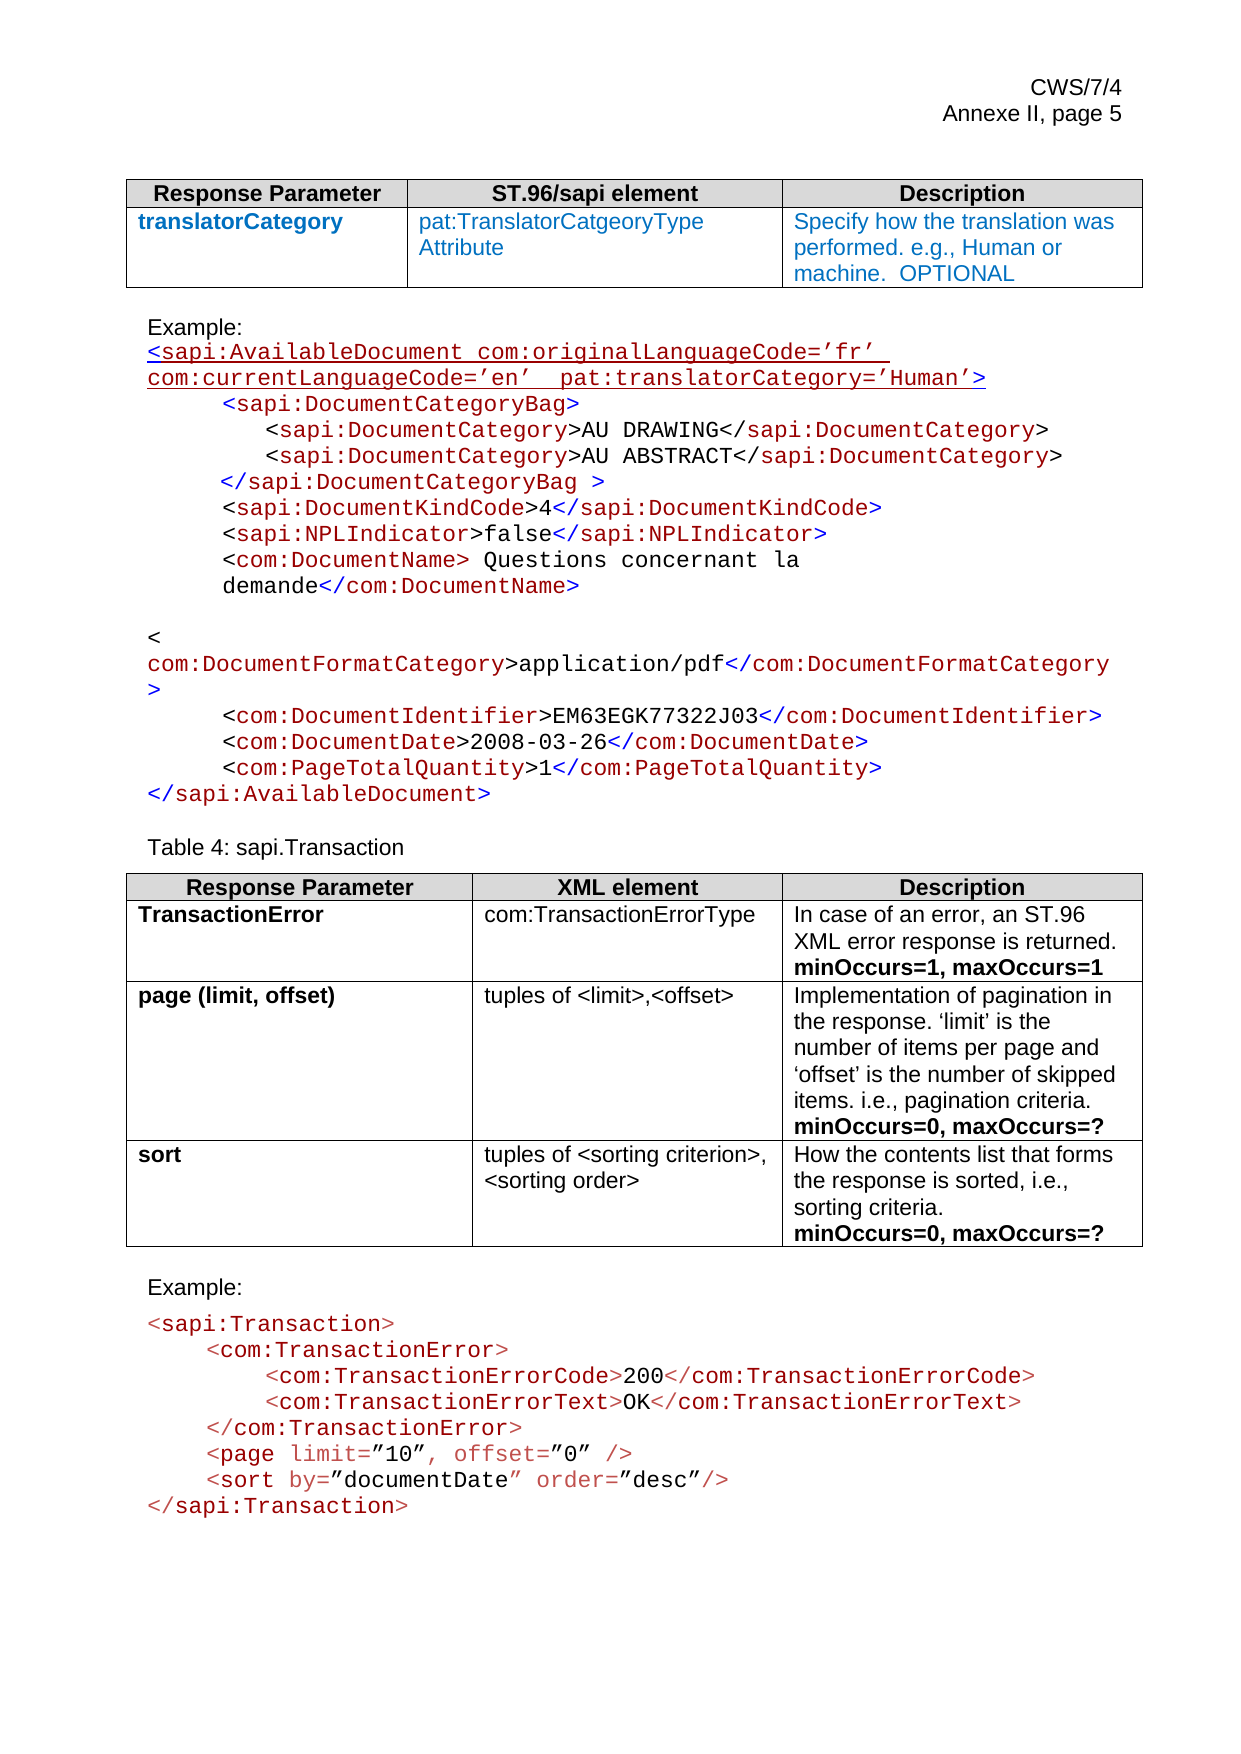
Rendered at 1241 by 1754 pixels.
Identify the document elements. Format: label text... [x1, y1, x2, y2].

text </sapi:Transaction> [147, 1494, 1122, 1520]
text Table 4: sapi.Transaction [147, 834, 1122, 861]
table_cell com:TransactionErrorType [473, 901, 782, 981]
table_cell translatorCategory [127, 208, 407, 287]
text <com:DocumentName> Questions concernant la demande</com:DocumentName> [222, 548, 1122, 600]
table_cell How the contents list that forms the response is sorted, i.e., sorting criteria. minOccurs=0, maxOccurs=? [783, 1141, 1142, 1246]
text <sapi:Transaction> [147, 1312, 1122, 1338]
text <sapi:DocumentCategory>AU ABSTRACT</sapi:DocumentCategory> [222, 444, 1122, 470]
table_cell tuples of <sorting criterion>, <sorting order> [473, 1141, 782, 1246]
text <com:DocumentFormatCategory>application/pdf</com:DocumentFormatCategory> [147, 600, 1122, 704]
text <sapi:DocumentKindCode>4</sapi:DocumentKindCode> [222, 496, 1122, 522]
text <com:PageTotalQuantity>1</com:PageTotalQuantity> [222, 756, 1122, 782]
table_cell Specify how the translation was performed. e.g., Human or machine. OPTIONAL [783, 208, 1142, 287]
text </com:TransactionError> [147, 1416, 1122, 1442]
text Example: [147, 314, 1122, 341]
text </sapi:AvailableDocument> [147, 782, 1122, 808]
table_header XML element [473, 874, 782, 900]
table_cell sort [127, 1141, 472, 1246]
table_header Description [783, 874, 1142, 900]
table_cell Implementation of pagination in the response. ‘limit’ is the number of items per page and ‘offset’ is the number of skipped items. i.e., pagination criteria. minOccurs=0, maxOccurs=? [783, 982, 1142, 1140]
text <com:TransactionErrorCode>200</com:TransactionErrorCode> [147, 1364, 1122, 1390]
table_header Response Parameter [127, 874, 472, 900]
text <com:DocumentDate>2008-03-26</com:DocumentDate> [222, 730, 1122, 756]
table_cell TransactionError [127, 901, 472, 981]
table_cell page (limit, offset) [127, 982, 472, 1140]
text <sapi:AvailableDocument com:originalLanguageCode=’fr’ com:currentLanguageCode=’en’ pat:translatorCategory=’Human’> [147, 341, 1122, 392]
text <sort by=”documentDate” order=”desc”/> [147, 1468, 1122, 1494]
table_header Description [783, 180, 1142, 207]
text <com:DocumentIdentifier>EM63EGK77322J03</com:DocumentIdentifier> [222, 704, 1122, 730]
table_header ST.96/sapi element [408, 180, 782, 207]
table_header Response Parameter [127, 180, 407, 207]
text <sapi:DocumentCategoryBag> [222, 392, 1122, 418]
text <page limit=”10”, offset=”0” /> [147, 1442, 1122, 1468]
text <sapi:DocumentCategory>AU DRAWING</sapi:DocumentCategory> [222, 418, 1122, 444]
table_cell In case of an error, an ST.96 XML error response is returned. minOccurs=1, maxOccurs=1 [783, 901, 1142, 981]
text <com:TransactionError> [147, 1338, 1122, 1364]
text <sapi:NPLIndicator>false</sapi:NPLIndicator> [222, 522, 1122, 548]
table_cell tuples of <limit>,<offset> [473, 982, 782, 1140]
text <com:TransactionErrorText>OK</com:TransactionErrorText> [206, 1390, 1122, 1416]
table_cell pat:TranslatorCatgeoryType Attribute [408, 208, 782, 287]
text Example: [147, 1273, 1122, 1300]
text </sapi:DocumentCategoryBag > [147, 470, 1122, 496]
